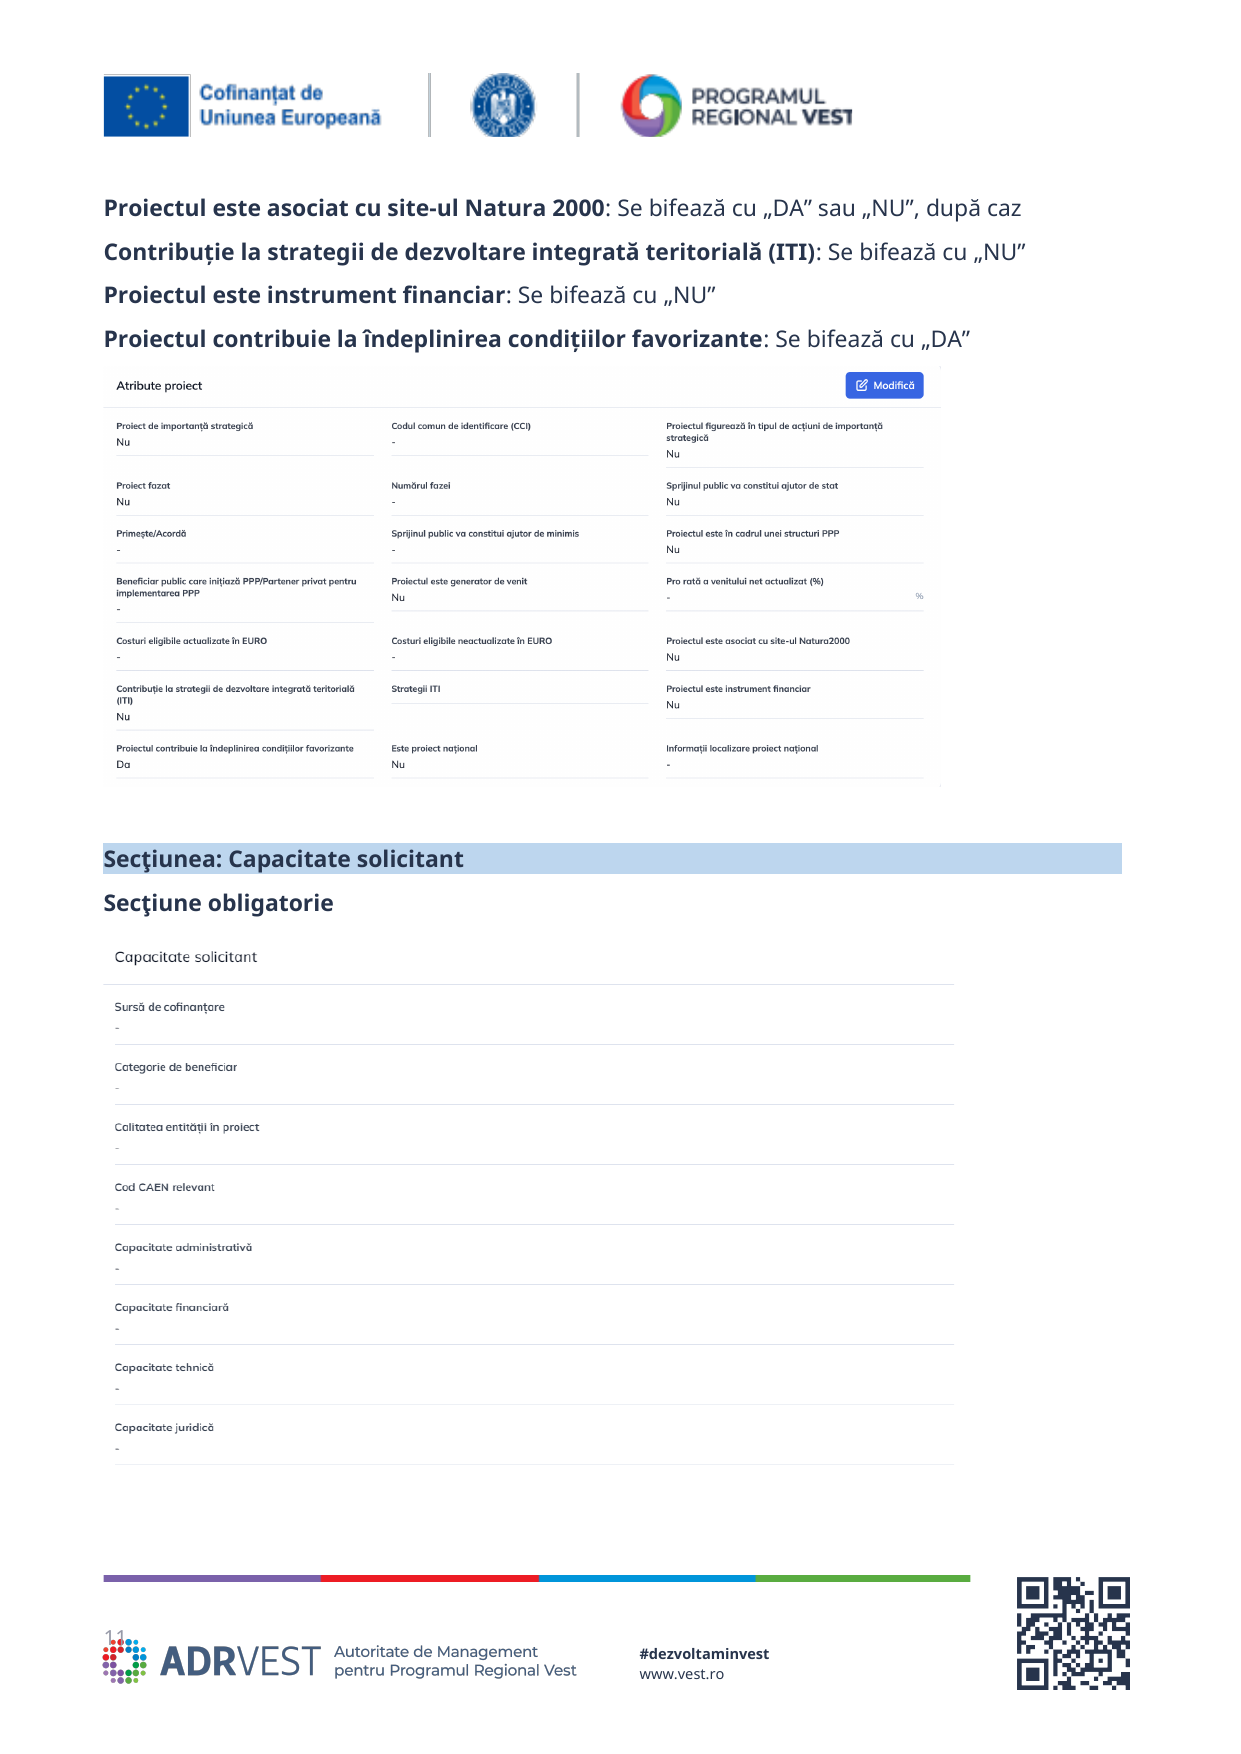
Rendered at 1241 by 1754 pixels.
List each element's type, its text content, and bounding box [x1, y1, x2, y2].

text Secţiune obligatorie [103, 887, 1122, 918]
picture [1008, 1568, 1139, 1699]
text Secţiunea: Capacitate solicitant [103, 843, 1122, 874]
text Contribuție la strategii de dezvoltare integrată teritorială (ITI): Se bifează cu „NU” [103, 236, 1122, 267]
text Proiectul este instrument financiar: Se bifează cu „NU” [103, 279, 1122, 311]
picture [103, 366, 941, 787]
text Proiectul contribuie la îndeplinirea condițiilor favorizante: Se bifează cu „DA” [103, 323, 1122, 354]
picture [93, 1636, 582, 1687]
text Proiectul este asociat cu site-ul Natura 2000: Se bifează cu „DA” sau „NU”, după caz [103, 192, 1122, 223]
picture [103, 930, 955, 1477]
